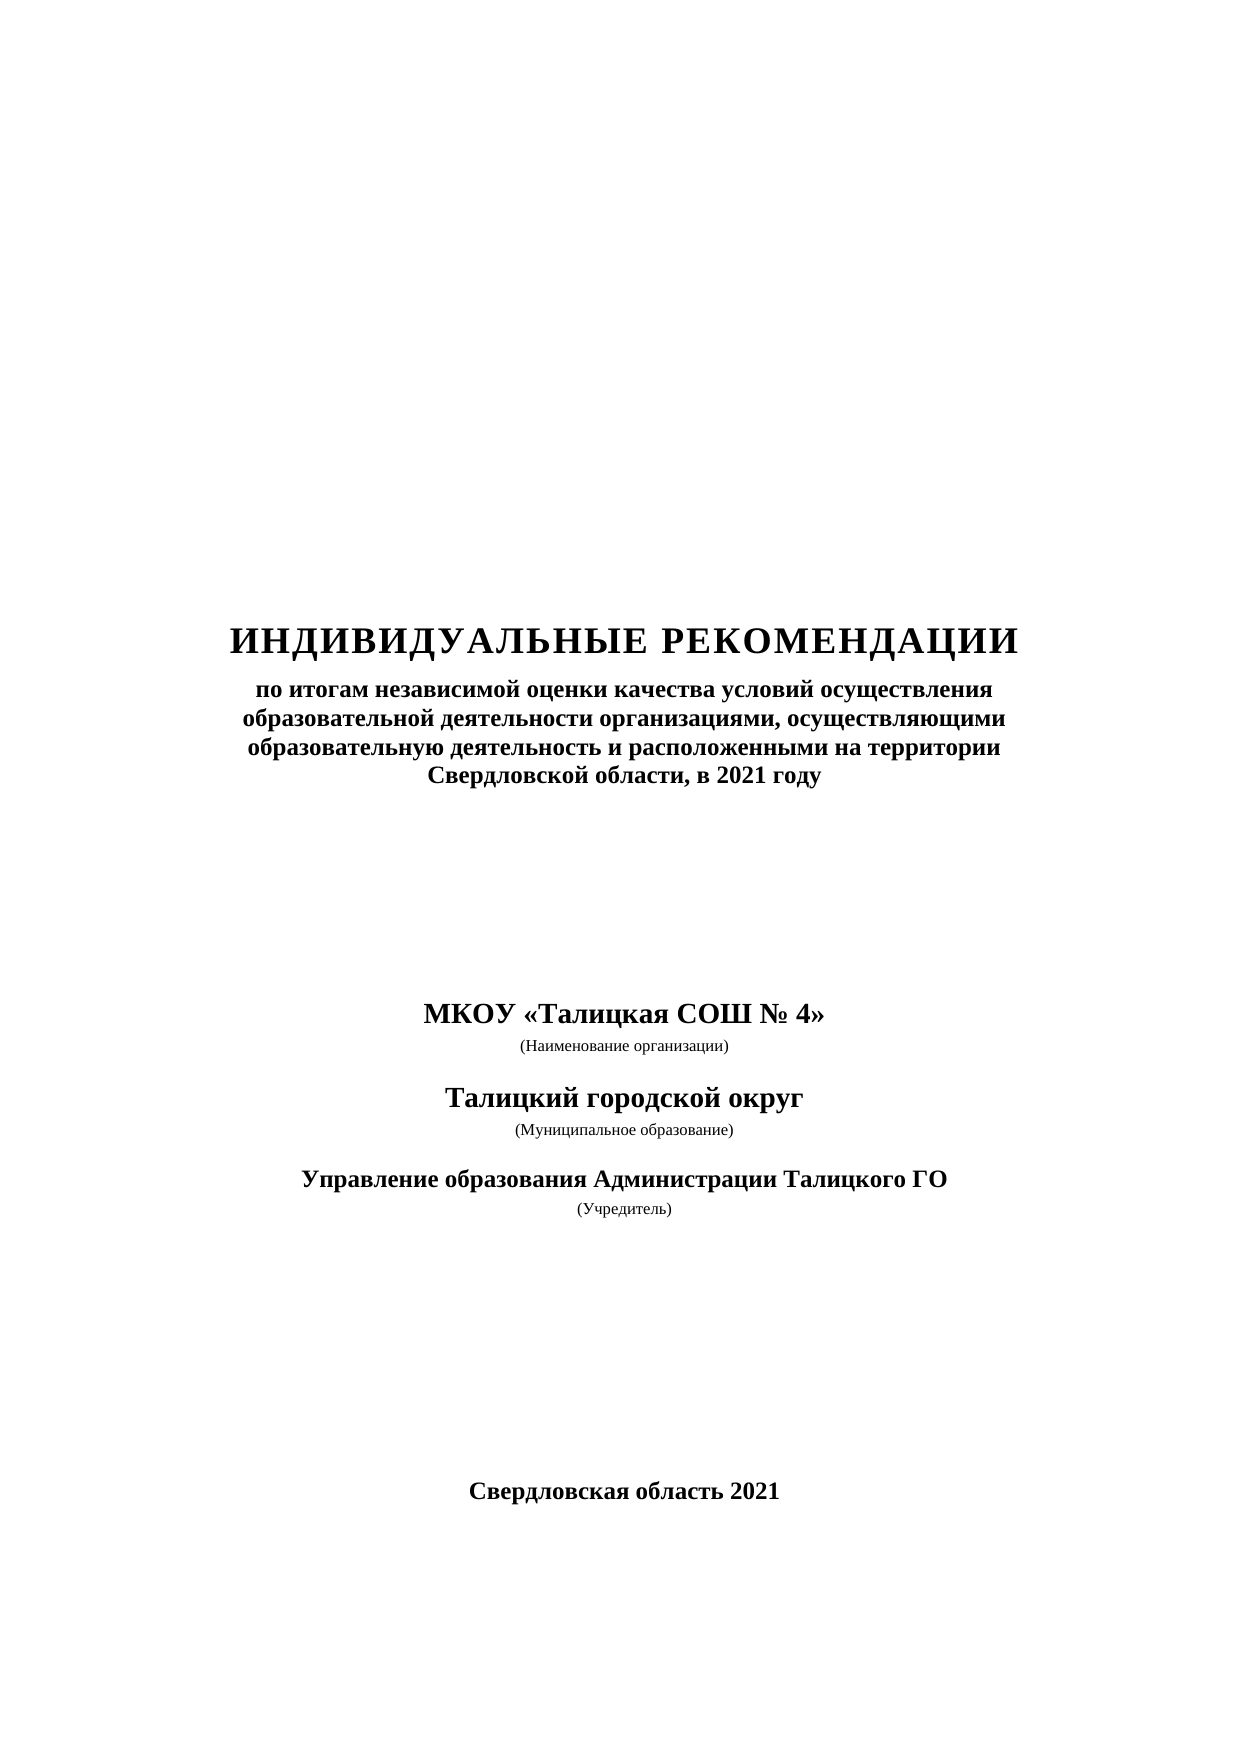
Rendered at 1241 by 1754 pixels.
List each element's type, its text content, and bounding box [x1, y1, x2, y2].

text Талицкий городской округ [177, 1080, 1071, 1114]
text ИНДИВИДУАЛЬНЫЕ РЕКОМЕНДАЦИИ [177, 619, 1071, 662]
text (Муниципальное образование) [177, 1120, 1071, 1139]
text (Учредитель) [177, 1199, 1071, 1218]
text Свердловская область 2021 [177, 1476, 1071, 1505]
text по итогам независимой оценки качества условий осуществления образовательной деятельности организациями, осуществляющими образовательную деятельность и расположенными на территории Свердловской области, в 2021 году [177, 674, 1071, 789]
text (Наименование организации) [177, 1036, 1071, 1055]
text Управление образования Администрации Талицкого ГО [177, 1164, 1071, 1193]
text МКОУ «Талицкая СОШ № 4» [177, 996, 1071, 1030]
